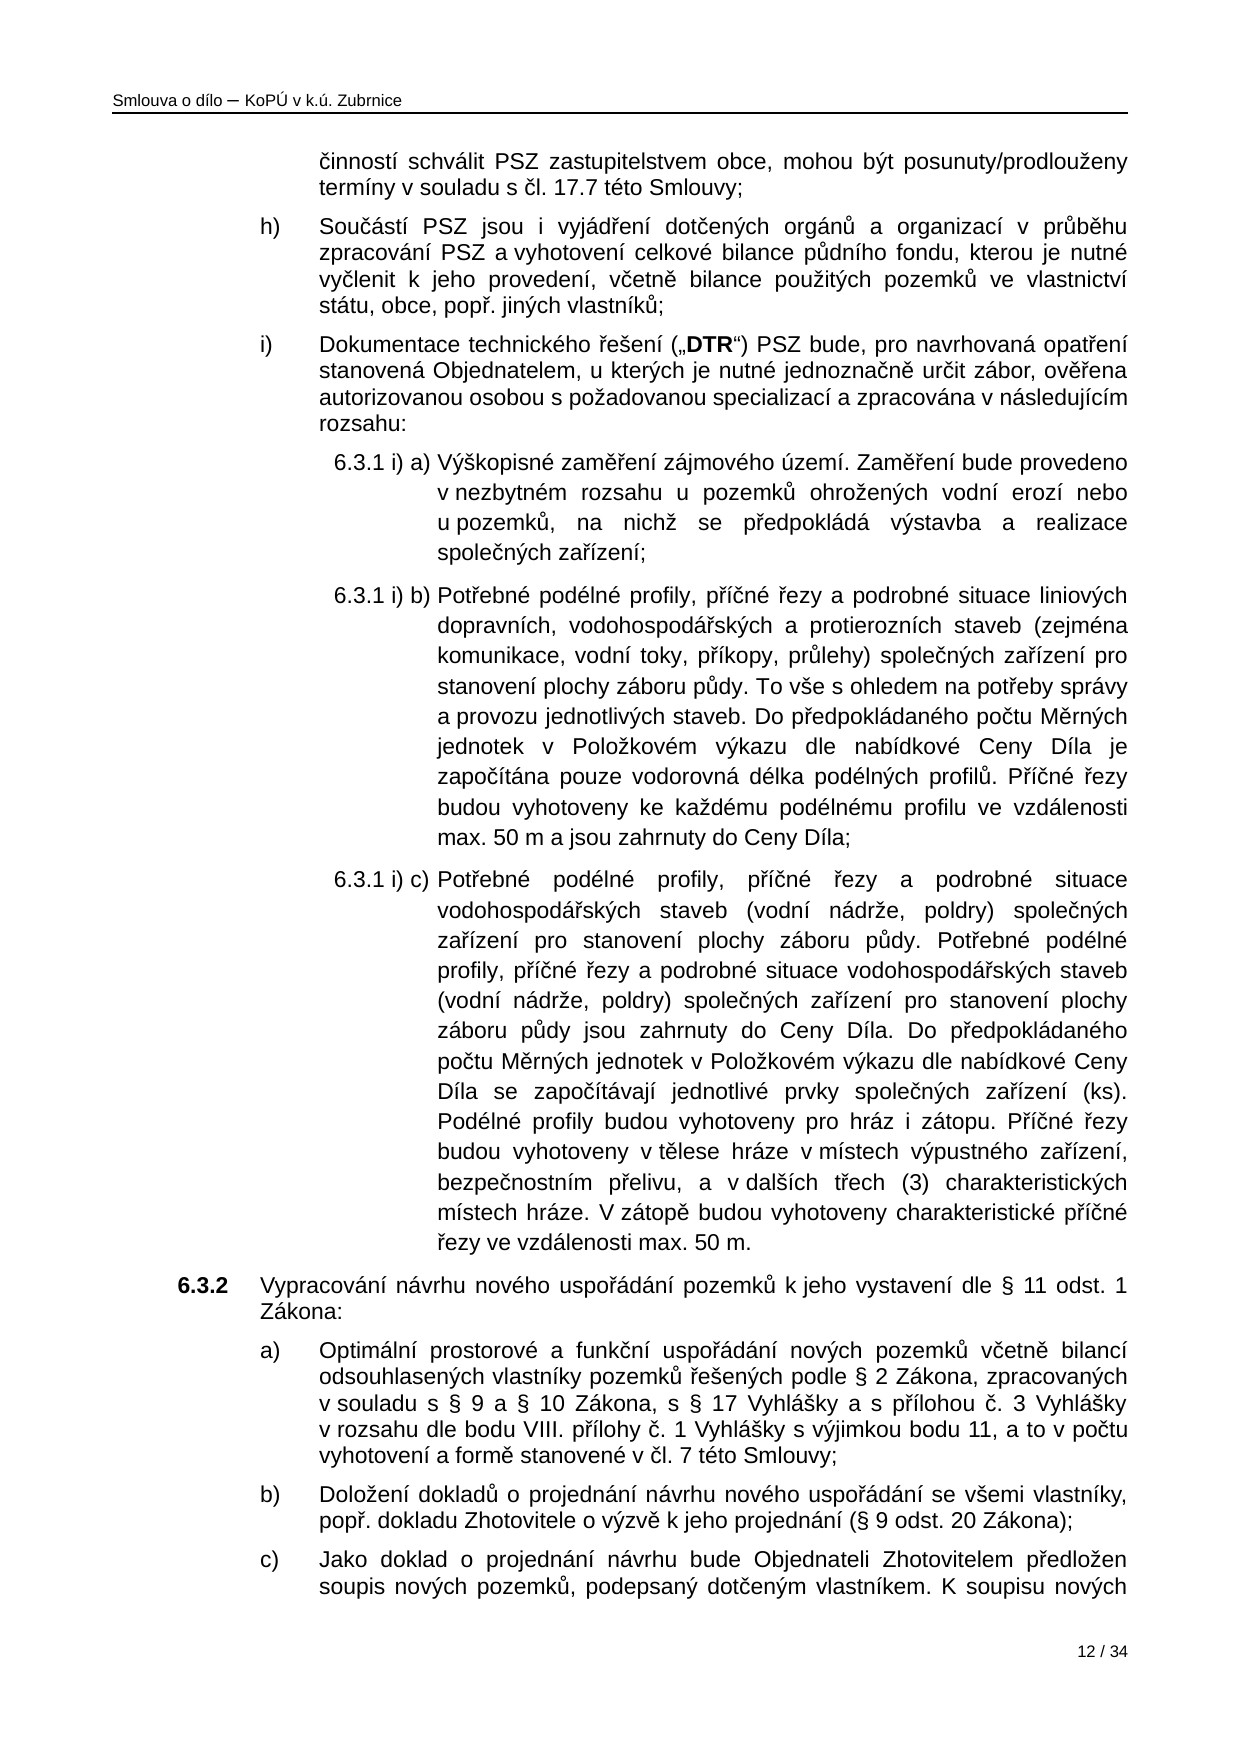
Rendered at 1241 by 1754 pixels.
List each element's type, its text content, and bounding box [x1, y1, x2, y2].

list Optimální prostorové a funkční uspořádání nových pozemků včetně bilancí odsouhlasených vlastníky pozemků řešených podle § 2 Zákona, zpracovaných v souladu s § 9 a § 10 Zákona, s § 17 Vyhlášky a s přílohou č. 3 Vyhlášky v rozsahu dle bodu VIII. přílohy č. 1 Vyhlášky s výjimkou bodu 11, a to v počtu vyhotovení a formě stanovené v čl. 7 této Smlouvy; [260, 1337, 1128, 1469]
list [260, 1546, 1128, 1599]
list Dokumentace technického řešení („DTR“) PSZ bude, pro navrhovaná opatření stanovená Objednatelem, u kterých je nutné jednoznačně určit zábor, ověřena autorizovanou osobou s požadovanou specializací a zpracována v následujícím rozsahu: [260, 331, 1128, 436]
text Vypracování návrhu nového uspořádání pozemků k jeho vystavení dle § 11 odst. 1 Zákona: [177, 1272, 1128, 1324]
list Doložení dokladů o projednání návrhu nového uspořádání se všemi vlastníky, popř. dokladu Zhotovitele o výzvě k jeho projednání (§ 9 odst. 20 Zákona); [260, 1481, 1128, 1534]
list Výškopisné zaměření zájmového území. Zaměření bude provedeno v nezbytném rozsahu u pozemků ohrožených vodní erozí nebo u pozemků, na nichž se předpokládá výstavba a realizace společných zařízení; [334, 449, 1128, 566]
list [260, 148, 1128, 200]
list Potřebné podélné profily, příčné řezy a podrobné situace liniových dopravních, vodohospodářských a protierozních staveb (zejména komunikace, vodní toky, příkopy, průlehy) společných zařízení pro stanovení plochy záboru půdy. To vše s ohledem na potřeby správy a provozu jednotlivých staveb. Do předpokládaného počtu Měrných jednotek v Položkovém výkazu dle nabídkové Ceny Díla je započítána pouze vodorovná délka podélných profilů. Příčné řezy budou vyhotoveny ke každému podélnému profilu ve vzdálenosti max. 50 m a jsou zahrnuty do Ceny Díla; [334, 582, 1128, 850]
list Potřebné podélné profily, příčné řezy a podrobné situace vodohospodářských staveb (vodní nádrže, poldry) společných zařízení pro stanovení plochy záboru půdy. Potřebné podélné profily, příčné řezy a podrobné situace vodohospodářských staveb (vodní nádrže, poldry) společných zařízení pro stanovení plochy záboru půdy jsou zahrnuty do Ceny Díla. Do předpokládaného počtu Měrných jednotek v Položkovém výkazu dle nabídkové Ceny Díla se započítávají jednotlivé prvky společných zařízení (ks). Podélné profily budou vyhotoveny pro hráz i zátopu. Příčné řezy budou vyhotoveny v tělese hráze v místech výpustného zařízení, bezpečnostním přelivu, a v dalších třech (3) charakteristických místech hráze. V zátopě budou vyhotoveny charakteristické příčné řezy ve vzdálenosti max. 50 m. [334, 866, 1128, 1255]
list Součástí PSZ jsou i vyjádření dotčených orgánů a organizací v průběhu zpracování PSZ a vyhotovení celkové bilance půdního fondu, kterou je nutné vyčlenit k jeho provedení, včetně bilance použitých pozemků ve vlastnictví státu, obce, popř. jiných vlastníků; [260, 213, 1128, 318]
